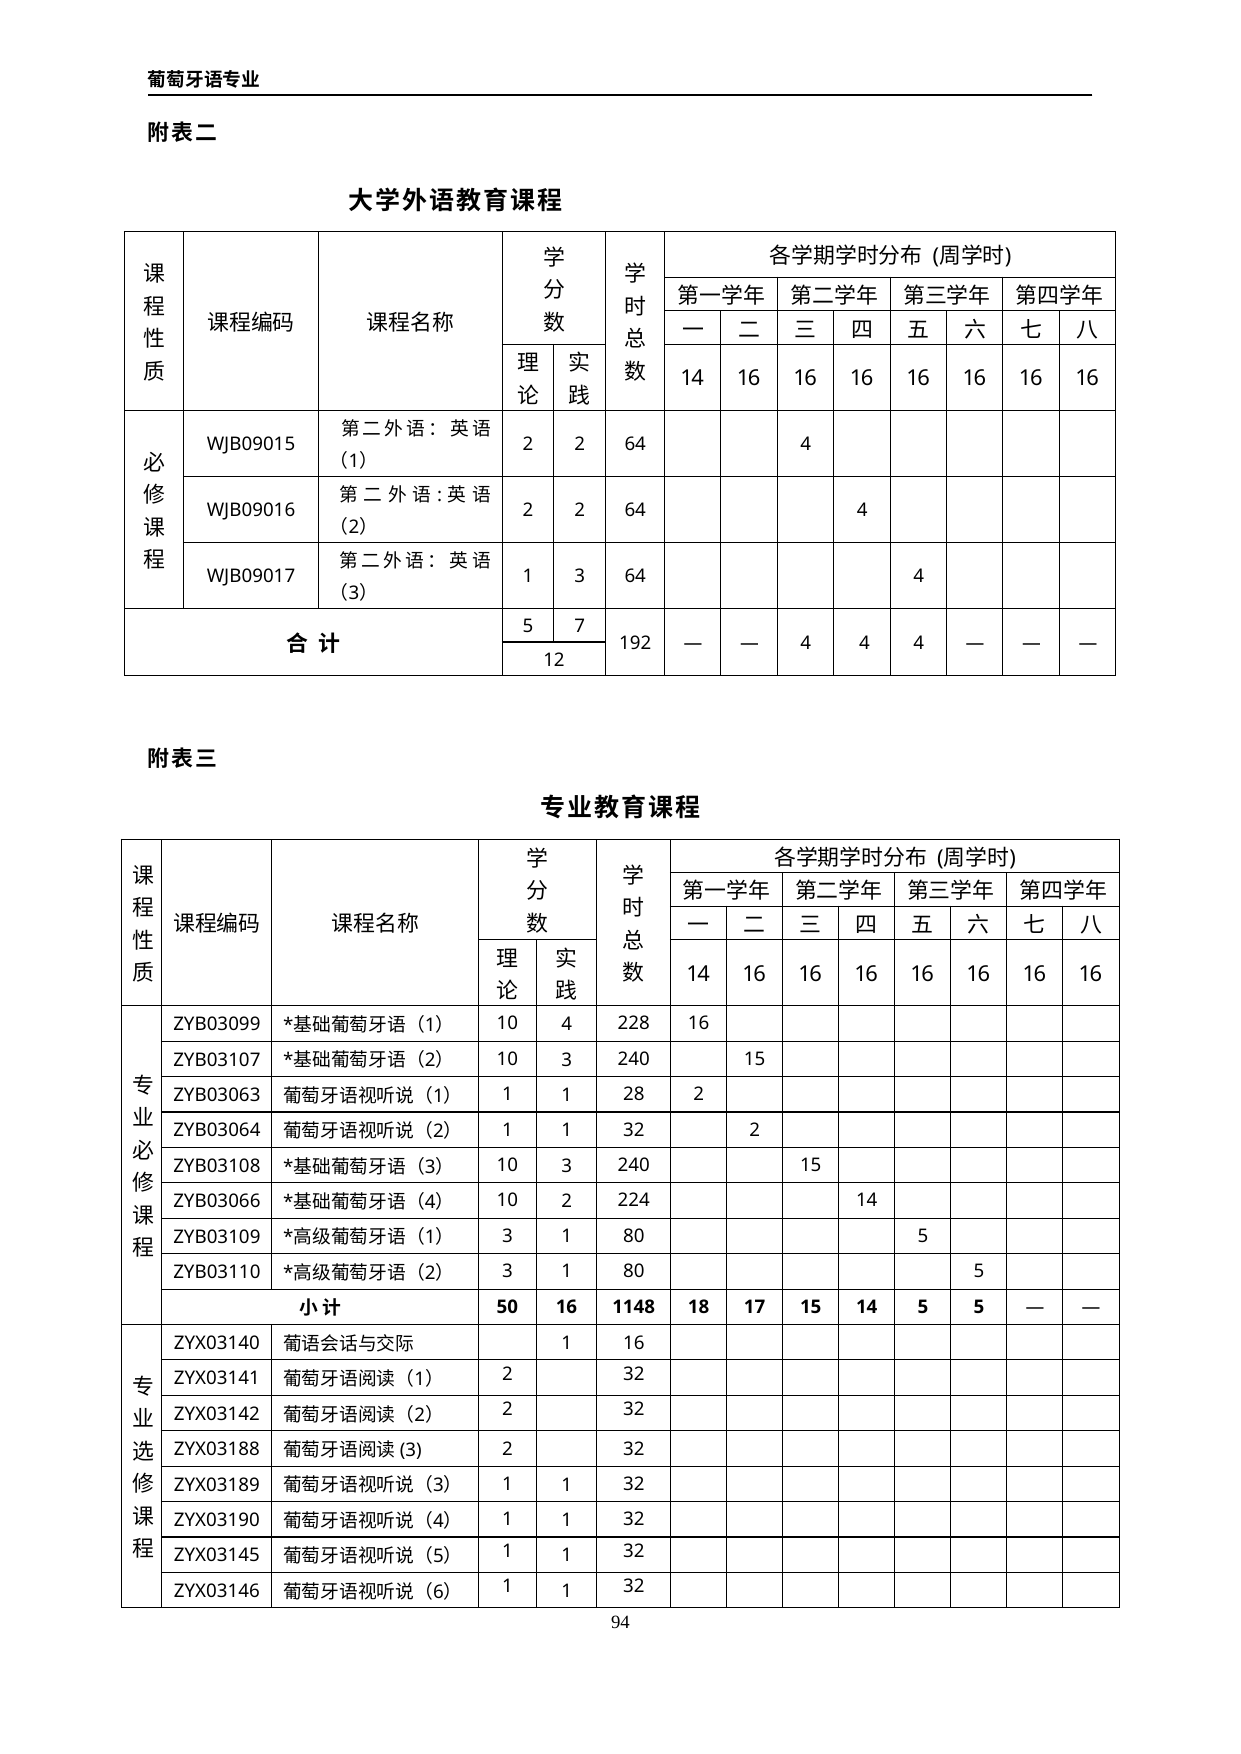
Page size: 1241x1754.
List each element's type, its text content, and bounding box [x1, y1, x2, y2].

table_cell [839, 1006, 894, 1041]
table_cell 2 [479, 1396, 536, 1430]
table_cell 10 [479, 1006, 536, 1041]
table_cell [839, 1077, 894, 1111]
table_header 课程性质 [125, 232, 183, 410]
table_cell [783, 1538, 838, 1572]
table_cell 一 [671, 907, 726, 939]
table_cell 15 [783, 1290, 838, 1324]
table_cell [671, 1148, 726, 1182]
table_cell [951, 1325, 1006, 1359]
table_cell 1 [479, 1077, 536, 1111]
table_cell [1007, 1538, 1062, 1572]
table_cell [1063, 1538, 1119, 1572]
table_cell 224 [597, 1183, 670, 1218]
table_cell [671, 1573, 726, 1607]
text 附表三 [148, 741, 1092, 773]
table_cell ZYX03188 [162, 1431, 271, 1466]
table_cell 4 [834, 477, 890, 542]
table_cell 1 [537, 1113, 596, 1147]
table_cell [895, 1467, 950, 1501]
table_cell 64 [606, 411, 664, 476]
table_cell 14 [671, 940, 726, 1005]
table_cell 16 [1063, 940, 1119, 1005]
table_cell 5 [895, 1290, 950, 1324]
table_cell [783, 1254, 838, 1288]
table_cell 240 [597, 1148, 670, 1182]
table_cell ZYB03109 [162, 1219, 271, 1253]
table_cell [671, 1431, 726, 1466]
table_cell [951, 1538, 1006, 1572]
table_cell 八 [1060, 311, 1115, 344]
table_cell [783, 1183, 838, 1218]
table_cell [895, 1077, 950, 1111]
table_cell 15 [727, 1042, 782, 1076]
table_cell 2 [554, 411, 605, 476]
table_cell 1 [537, 1325, 596, 1359]
table_cell ZYX03189 [162, 1467, 271, 1501]
table_cell [1063, 1254, 1119, 1288]
table_cell [727, 1325, 782, 1359]
table_cell 15 [783, 1148, 838, 1182]
table_cell [1063, 1431, 1119, 1466]
table_cell 葡萄牙语视听说（5） [272, 1538, 478, 1572]
table_cell [783, 1113, 838, 1147]
table_cell 第一学年 [671, 873, 782, 906]
table_cell [1060, 411, 1115, 476]
table_cell 1 [479, 1502, 536, 1536]
table_cell 14 [665, 345, 720, 410]
table_cell [727, 1573, 782, 1607]
table_cell 葡萄牙语视听说（4） [272, 1502, 478, 1536]
table_cell 16 [537, 1290, 596, 1324]
table_cell [1003, 543, 1059, 608]
table_cell [951, 1077, 1006, 1111]
table_cell 第二学年 [783, 873, 894, 906]
table_cell — [1063, 1290, 1119, 1324]
table_cell 第三学年 [895, 873, 1006, 906]
table_cell 2 [537, 1183, 596, 1218]
table_cell 3 [554, 543, 605, 608]
table_cell [839, 1113, 894, 1147]
table_cell 16 [783, 940, 838, 1005]
table_cell 第二外语:英语（2） [319, 477, 502, 542]
table_cell 1 [537, 1502, 596, 1536]
table_cell 三 [783, 907, 838, 939]
table_cell 2 [503, 477, 553, 542]
table_cell [1063, 1502, 1119, 1536]
table_cell [671, 1502, 726, 1536]
table_cell ZYX03141 [162, 1360, 271, 1395]
text 附表二 [148, 115, 1092, 147]
table_cell 32 [597, 1573, 670, 1607]
table_cell [671, 1219, 726, 1253]
table_cell 32 [597, 1396, 670, 1430]
table_cell [665, 543, 720, 608]
table_cell [895, 1573, 950, 1607]
table_cell [1063, 1113, 1119, 1147]
table_cell — [947, 609, 1002, 675]
table_cell [951, 1219, 1006, 1253]
table_cell [951, 1396, 1006, 1430]
table_cell 2 [503, 411, 553, 476]
table_cell [727, 1006, 782, 1041]
table_cell 18 [671, 1290, 726, 1324]
table_cell 16 [721, 345, 777, 410]
table_cell [783, 1042, 838, 1076]
table_cell [727, 1502, 782, 1536]
table_cell [895, 1148, 950, 1182]
table_cell 4 [778, 411, 833, 476]
table_cell 16 [895, 940, 950, 1005]
table_cell [721, 477, 777, 542]
table_cell [895, 1042, 950, 1076]
table_cell 合 计 [125, 609, 502, 675]
table_cell 1148 [597, 1290, 670, 1324]
table_cell 32 [597, 1467, 670, 1501]
table_cell [1063, 1183, 1119, 1218]
table_cell 16 [951, 940, 1006, 1005]
table_cell [671, 1042, 726, 1076]
table_cell [951, 1042, 1006, 1076]
table_cell [839, 1573, 894, 1607]
table_cell [951, 1006, 1006, 1041]
table_cell 1 [537, 1077, 596, 1111]
table_cell *基础葡萄牙语（2） [272, 1042, 478, 1076]
table_cell *基础葡萄牙语（1） [272, 1006, 478, 1041]
table_cell 16 [834, 345, 890, 410]
table_cell ZYB03066 [162, 1183, 271, 1218]
table_cell [778, 477, 833, 542]
table_header 课程编码 [184, 232, 318, 410]
table_cell 五 [891, 311, 946, 344]
table_cell [1063, 1148, 1119, 1182]
table_header 课程性质 [122, 840, 161, 1005]
table_cell [783, 1396, 838, 1430]
table_cell [727, 1077, 782, 1111]
table_cell ZYB03108 [162, 1148, 271, 1182]
table_cell 实践 [554, 345, 605, 410]
table_cell ZYB03064 [162, 1113, 271, 1147]
table_header 课程名称 [272, 840, 478, 1005]
table_cell ZYB03099 [162, 1006, 271, 1041]
table_cell [721, 411, 777, 476]
table_cell 葡萄牙语视听说（1） [272, 1077, 478, 1111]
table_cell 5 [951, 1254, 1006, 1288]
table_cell 5 [951, 1290, 1006, 1324]
table_cell ZYB03063 [162, 1077, 271, 1111]
table_cell 12 [503, 643, 605, 675]
table_cell *高级葡萄牙语（2） [272, 1254, 478, 1288]
table_cell [895, 1006, 950, 1041]
table_cell 第二学年 [778, 278, 890, 310]
table_cell 3 [537, 1148, 596, 1182]
table_cell 3 [479, 1254, 536, 1288]
table_cell 葡萄牙语视听说（3） [272, 1467, 478, 1501]
table_cell 3 [537, 1042, 596, 1076]
table_cell [727, 1467, 782, 1501]
table_cell 32 [597, 1431, 670, 1466]
table_cell [727, 1396, 782, 1430]
table_cell [951, 1360, 1006, 1395]
table_cell 3 [479, 1219, 536, 1253]
table_cell 1 [537, 1538, 596, 1572]
table_cell [671, 1360, 726, 1395]
table_cell 5 [895, 1219, 950, 1253]
table_cell [479, 1325, 536, 1359]
table_cell — [1060, 609, 1115, 675]
table_header 学 分 数 [479, 840, 596, 939]
table_cell [895, 1183, 950, 1218]
table_cell [783, 1325, 838, 1359]
table_cell [671, 1467, 726, 1501]
table_cell *高级葡萄牙语（1） [272, 1219, 478, 1253]
table_cell 六 [951, 907, 1006, 939]
table_cell 2 [479, 1360, 536, 1395]
table_cell 1 [479, 1467, 536, 1501]
table_cell [839, 1148, 894, 1182]
table_cell [895, 1325, 950, 1359]
table_cell 葡语会话与交际 [272, 1325, 478, 1359]
table_cell [1063, 1006, 1119, 1041]
table_cell 1 [503, 543, 553, 608]
table_header 课程编码 [162, 840, 271, 1005]
table_cell [951, 1183, 1006, 1218]
table_header 学 分 数 [503, 232, 605, 344]
table_cell [951, 1502, 1006, 1536]
table_cell [537, 1396, 596, 1430]
table_cell 16 [597, 1325, 670, 1359]
table_cell 32 [597, 1502, 670, 1536]
table_cell 192 [606, 609, 664, 675]
table_cell [727, 1219, 782, 1253]
table_cell 16 [778, 345, 833, 410]
table_cell 葡萄牙语阅读（1） [272, 1360, 478, 1395]
table_cell [1063, 1360, 1119, 1395]
table_cell 专业必修课程 [122, 1006, 161, 1324]
table_cell 三 [778, 311, 833, 344]
table_cell [1007, 1006, 1062, 1041]
table_cell [947, 543, 1002, 608]
table_cell 16 [891, 345, 946, 410]
table_cell [671, 1113, 726, 1147]
table_cell 第四学年 [1003, 278, 1115, 310]
table_header 学 时 总 数 [606, 232, 664, 410]
table_cell 四 [834, 311, 890, 344]
table_cell [895, 1360, 950, 1395]
table_cell [1007, 1042, 1062, 1076]
table_cell 1 [537, 1573, 596, 1607]
table_cell [895, 1113, 950, 1147]
table_cell [778, 543, 833, 608]
table_cell [895, 1396, 950, 1430]
table_cell 14 [839, 1290, 894, 1324]
table_cell [1007, 1502, 1062, 1536]
table_cell [1063, 1467, 1119, 1501]
table_cell [783, 1467, 838, 1501]
table_cell [951, 1467, 1006, 1501]
table_cell [783, 1077, 838, 1111]
table_cell WJB09016 [184, 477, 318, 542]
table_cell [671, 1325, 726, 1359]
table_cell [1007, 1113, 1062, 1147]
table_cell 228 [597, 1006, 670, 1041]
table_cell [1007, 1396, 1062, 1430]
table_cell 16 [1003, 345, 1059, 410]
table_cell [1007, 1360, 1062, 1395]
table_cell 28 [597, 1077, 670, 1111]
text 专业教育课程 [148, 773, 1092, 838]
table_cell 二 [721, 311, 777, 344]
table_cell [839, 1325, 894, 1359]
table_cell [1063, 1042, 1119, 1076]
table_cell [951, 1573, 1006, 1607]
table_cell 2 [671, 1077, 726, 1111]
table_cell [947, 477, 1002, 542]
table_cell 葡萄牙语阅读 (3) [272, 1431, 478, 1466]
table_cell 14 [839, 1183, 894, 1218]
table_cell 16 [727, 940, 782, 1005]
table_cell [1063, 1077, 1119, 1111]
table_cell 10 [479, 1148, 536, 1182]
table_cell [839, 1360, 894, 1395]
table_cell 1 [479, 1113, 536, 1147]
table_cell — [665, 609, 720, 675]
table_cell [839, 1467, 894, 1501]
table_cell 240 [597, 1042, 670, 1076]
table_cell 5 [503, 609, 553, 641]
table_cell [834, 543, 890, 608]
table_cell 实 践 [537, 940, 596, 1005]
table_cell [947, 411, 1002, 476]
table_header 各学期学时分布 (周学时) [671, 840, 1119, 872]
table_cell [834, 411, 890, 476]
table_cell [951, 1113, 1006, 1147]
table_cell 1 [537, 1254, 596, 1288]
table_cell — [1007, 1290, 1062, 1324]
table_cell 第二外语：英语（3） [319, 543, 502, 608]
table_cell 理论 [503, 345, 553, 410]
table_cell 必修课程 [125, 411, 183, 608]
table_cell 4 [537, 1006, 596, 1041]
table_cell 1 [537, 1219, 596, 1253]
table_cell [891, 477, 946, 542]
table_cell 10 [479, 1042, 536, 1076]
table_cell 2 [727, 1113, 782, 1147]
table_cell [839, 1538, 894, 1572]
table_cell 葡萄牙语阅读（2） [272, 1396, 478, 1430]
table_cell 1 [479, 1538, 536, 1572]
table_cell 10 [479, 1183, 536, 1218]
table_cell [671, 1183, 726, 1218]
table_cell 4 [834, 609, 890, 675]
table_cell WJB09015 [184, 411, 318, 476]
table_cell — [721, 609, 777, 675]
table_cell [537, 1360, 596, 1395]
table_cell 80 [597, 1219, 670, 1253]
table_cell 1 [479, 1573, 536, 1607]
table_cell [839, 1219, 894, 1253]
table_cell [895, 1538, 950, 1572]
text 大学外语教育课程 [148, 166, 1092, 231]
table_cell 7 [554, 609, 605, 641]
table_cell [1007, 1325, 1062, 1359]
table_header 课程名称 [319, 232, 502, 410]
table_cell 16 [1007, 940, 1062, 1005]
table_cell [671, 1396, 726, 1430]
table_cell [727, 1538, 782, 1572]
table_cell ZYX03190 [162, 1502, 271, 1536]
table_cell 50 [479, 1290, 536, 1324]
table_cell [1007, 1219, 1062, 1253]
table_cell 理论 [479, 940, 536, 1005]
table_cell [727, 1254, 782, 1288]
table_cell 64 [606, 477, 664, 542]
table_cell [783, 1502, 838, 1536]
table_cell [1060, 477, 1115, 542]
table_cell 八 [1063, 907, 1119, 939]
table_cell [951, 1148, 1006, 1182]
table_cell 第三学年 [891, 278, 1002, 310]
table_cell [1060, 543, 1115, 608]
table_cell [839, 1431, 894, 1466]
table_cell 4 [891, 609, 946, 675]
table_cell [537, 1431, 596, 1466]
table_cell 1 [537, 1467, 596, 1501]
table_cell [1007, 1467, 1062, 1501]
table_cell [839, 1254, 894, 1288]
table_cell 2 [479, 1431, 536, 1466]
table_cell [1007, 1183, 1062, 1218]
table_cell 葡萄牙语视听说（2） [272, 1113, 478, 1147]
table_cell [839, 1042, 894, 1076]
table_cell 80 [597, 1254, 670, 1288]
table_cell [895, 1254, 950, 1288]
table_cell 32 [597, 1360, 670, 1395]
table_cell 4 [891, 543, 946, 608]
table_cell [783, 1219, 838, 1253]
table_cell ZYX03142 [162, 1396, 271, 1430]
table_cell ZYX03140 [162, 1325, 271, 1359]
table_cell 第四学年 [1007, 873, 1119, 906]
table_cell 32 [597, 1538, 670, 1572]
table_cell [1007, 1431, 1062, 1466]
table_cell [671, 1538, 726, 1572]
table_cell 七 [1003, 311, 1059, 344]
table_cell 4 [778, 609, 833, 675]
table_cell [721, 543, 777, 608]
table_cell [727, 1431, 782, 1466]
table_cell 17 [727, 1290, 782, 1324]
table_cell [783, 1573, 838, 1607]
table_header 各学期学时分布 (周学时) [665, 232, 1115, 277]
table_cell [1003, 477, 1059, 542]
table_header 学 时 总 数 [597, 840, 670, 1005]
table_cell 五 [895, 907, 950, 939]
table_cell [951, 1431, 1006, 1466]
table_cell WJB09017 [184, 543, 318, 608]
table_cell 七 [1007, 907, 1062, 939]
table_cell [665, 477, 720, 542]
table_cell 一 [665, 311, 720, 344]
table_cell 16 [671, 1006, 726, 1041]
table_cell 64 [606, 543, 664, 608]
table_cell [1063, 1325, 1119, 1359]
table_cell 16 [1060, 345, 1115, 410]
table_cell 16 [839, 940, 894, 1005]
table_cell 2 [554, 477, 605, 542]
table_cell 第二外语：英语（1） [319, 411, 502, 476]
table_cell [1007, 1148, 1062, 1182]
table_cell ZYX03145 [162, 1538, 271, 1572]
table_cell [1007, 1254, 1062, 1288]
table_cell 32 [597, 1113, 670, 1147]
table_cell [1063, 1396, 1119, 1430]
table_cell [1063, 1219, 1119, 1253]
table_cell *基础葡萄牙语（3） [272, 1148, 478, 1182]
table_cell [891, 411, 946, 476]
table_cell ZYB03110 [162, 1254, 271, 1288]
table_cell [727, 1360, 782, 1395]
table_cell ZYX03146 [162, 1573, 271, 1607]
table_cell [839, 1502, 894, 1536]
table_cell 小 计 [162, 1290, 478, 1324]
table_cell 二 [727, 907, 782, 939]
table_cell [1007, 1077, 1062, 1111]
table_cell 专业选修课程 [122, 1325, 161, 1607]
table_cell 六 [947, 311, 1002, 344]
table_cell [783, 1431, 838, 1466]
table_cell [783, 1006, 838, 1041]
table_cell [783, 1360, 838, 1395]
table_cell — [1003, 609, 1059, 675]
table_cell 葡萄牙语视听说（6） [272, 1573, 478, 1607]
table_cell 四 [839, 907, 894, 939]
table_cell [839, 1396, 894, 1430]
table_cell [1063, 1573, 1119, 1607]
table_cell [727, 1148, 782, 1182]
table_cell 16 [947, 345, 1002, 410]
table_cell [895, 1502, 950, 1536]
table_cell ZYB03107 [162, 1042, 271, 1076]
table_cell [895, 1431, 950, 1466]
table_cell [1007, 1573, 1062, 1607]
table_cell [727, 1183, 782, 1218]
table_cell 第一学年 [665, 278, 777, 310]
table_cell [665, 411, 720, 476]
table_cell [1003, 411, 1059, 476]
table_cell [671, 1254, 726, 1288]
table_cell *基础葡萄牙语（4） [272, 1183, 478, 1218]
